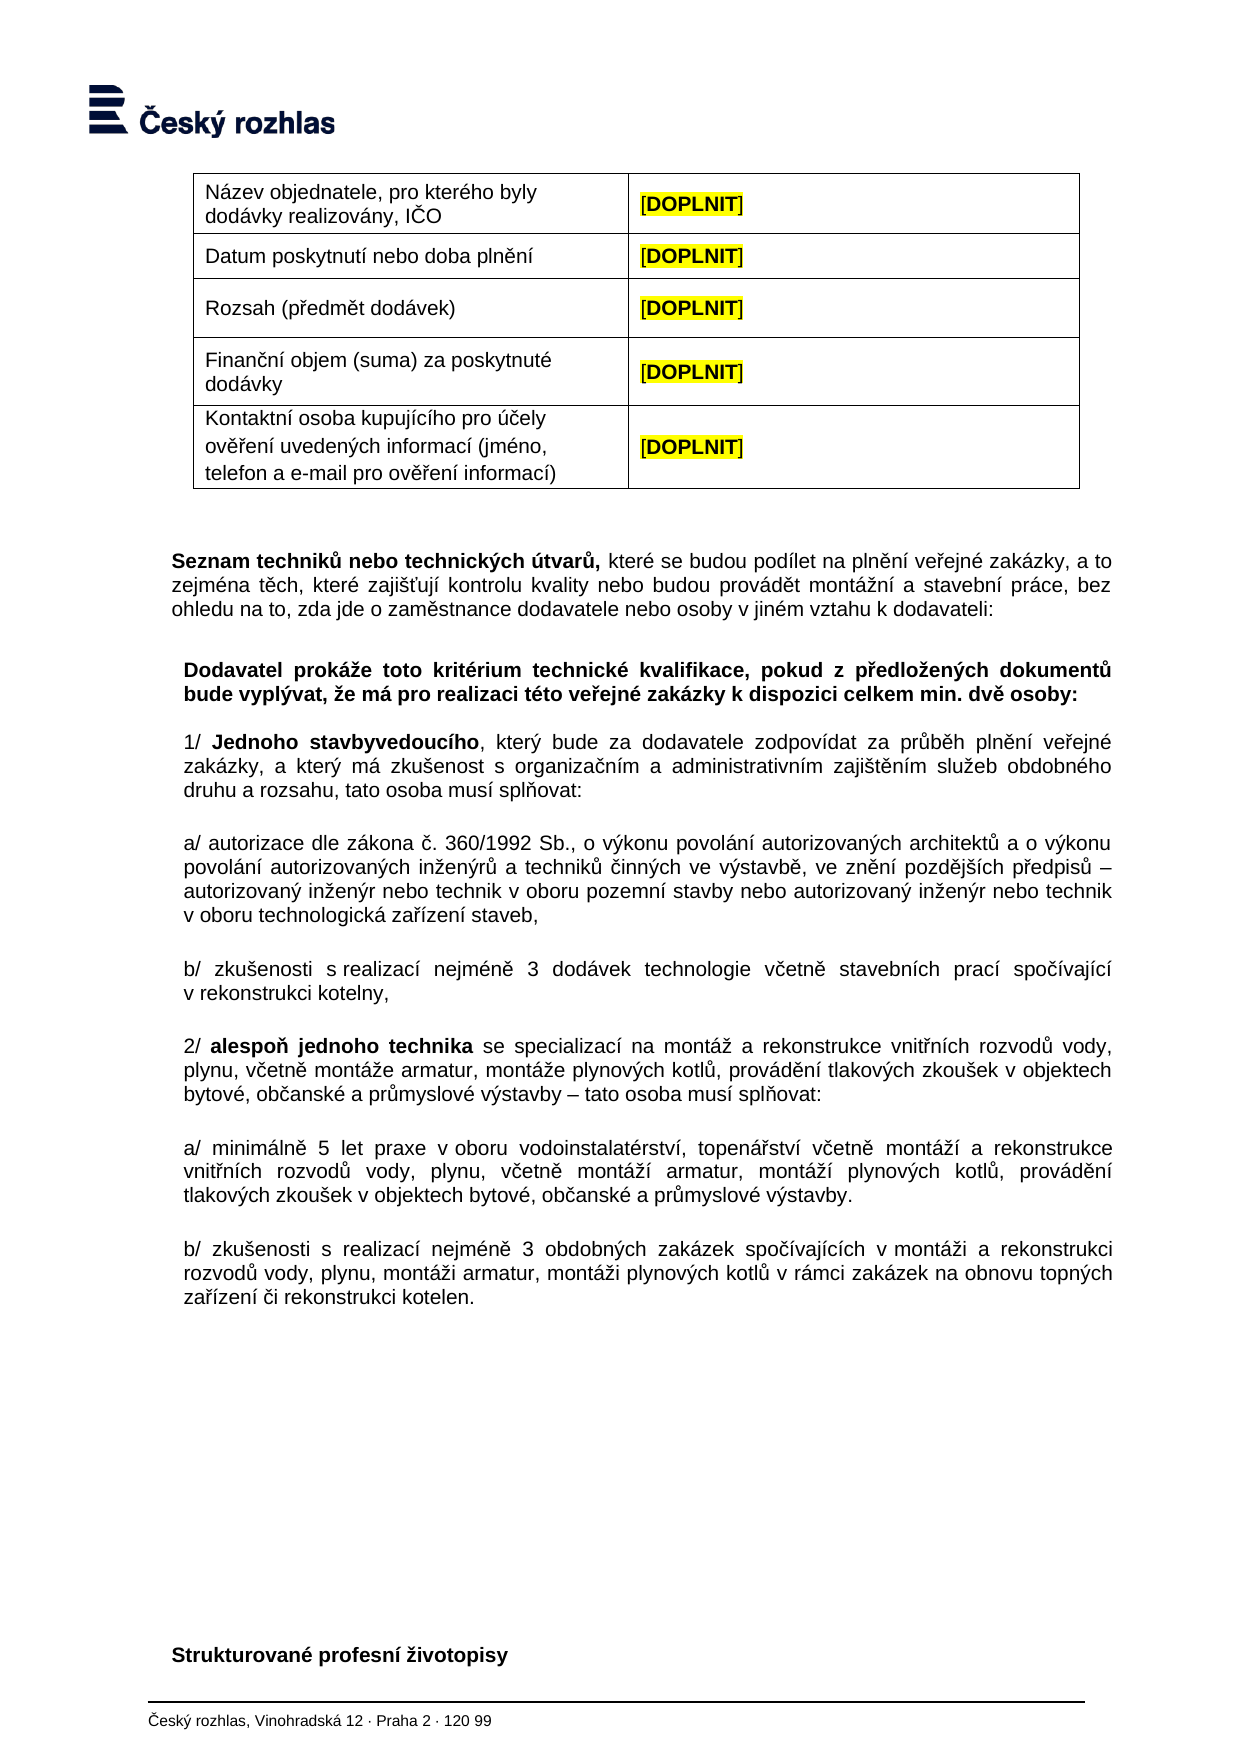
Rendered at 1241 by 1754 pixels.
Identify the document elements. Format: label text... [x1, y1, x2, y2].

table_cell [DOPLNIT] [629, 338, 1079, 405]
table_cell [DOPLNIT] [629, 279, 1079, 337]
text a/ autorizace dle zákona č. 360/1992 Sb., o výkonu povolání autorizovaných architektů a o výkonu povolání autorizovaných inženýrů a techniků činných ve výstavbě, ve znění pozdějších předpisů – autorizovaný inženýr nebo technik v oboru pozemní stavby nebo autorizovaný inženýr nebo technik v oboru technologická zařízení staveb, [183, 831, 1113, 927]
text Seznam techniků nebo technických útvarů, které se budou podílet na plnění veřejné zakázky, a to zejména těch, které zajišťují kontrolu kvality nebo budou provádět montážní a stavební práce, bez ohledu na to, zda jde o zaměstnance dodavatele nebo osoby v jiném vztahu k dodavateli: [171, 549, 1113, 621]
table_cell Kontaktní osoba kupujícího pro účely ověření uvedených informací (jméno, telefon a e-mail pro ověření informací) [194, 406, 628, 488]
text 2/ alespoň jednoho technika se specializací na montáž a rekonstrukce vnitřních rozvodů vody, plynu, včetně montáže armatur, montáže plynových kotlů, provádění tlakových zkoušek v objektech bytové, občanské a průmyslové výstavby – tato osoba musí splňovat: [183, 1034, 1113, 1106]
table_header [DOPLNIT] [629, 174, 1079, 233]
text 1/ Jednoho stavbyvedoucího, který bude za dodavatele zodpovídat za průběh plnění veřejné zakázky, a který má zkušenost s organizačním a administrativním zajištěním služeb obdobného druhu a rozsahu, tato osoba musí splňovat: [183, 729, 1113, 801]
text a/ minimálně 5 let praxe v oboru vodoinstalatérství, topenářství včetně montáží a rekonstrukce vnitřních rozvodů vody, plynu, včetně montáží armatur, montáží plynových kotlů, provádění tlakových zkoušek v objektech bytové, občanské a průmyslové výstavby. [183, 1135, 1113, 1207]
table_cell Datum poskytnutí nebo doba plnění [194, 234, 628, 278]
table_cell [194, 338, 628, 405]
table_cell [DOPLNIT] [629, 234, 1079, 278]
table_header Název objednatele, pro kterého byly dodávky realizovány, IČO [194, 174, 628, 233]
table_cell Rozsah (předmět dodávek) [194, 279, 628, 337]
table_cell [DOPLNIT] [629, 406, 1079, 488]
text Strukturované profesní životopisy [171, 1642, 1113, 1666]
text b/ zkušenosti s realizací nejméně 3 dodávek technologie včetně stavebních prací spočívající v rekonstrukci kotelny, [183, 956, 1113, 1004]
text Dodavatel prokáže toto kritérium technické kvalifikace, pokud z předložených dokumentů bude vyplývat, že má pro realizaci této veřejné zakázky k dispozici celkem min. dvě osoby: [183, 658, 1113, 706]
text b/ zkušenosti s realizací nejméně 3 obdobných zakázek spočívajících v montáži a rekonstrukci rozvodů vody, plynu, montáži armatur, montáži plynových kotlů v rámci zakázek na obnovu topných zařízení či rekonstrukci kotelen. [183, 1237, 1113, 1309]
picture [89, 85, 335, 138]
